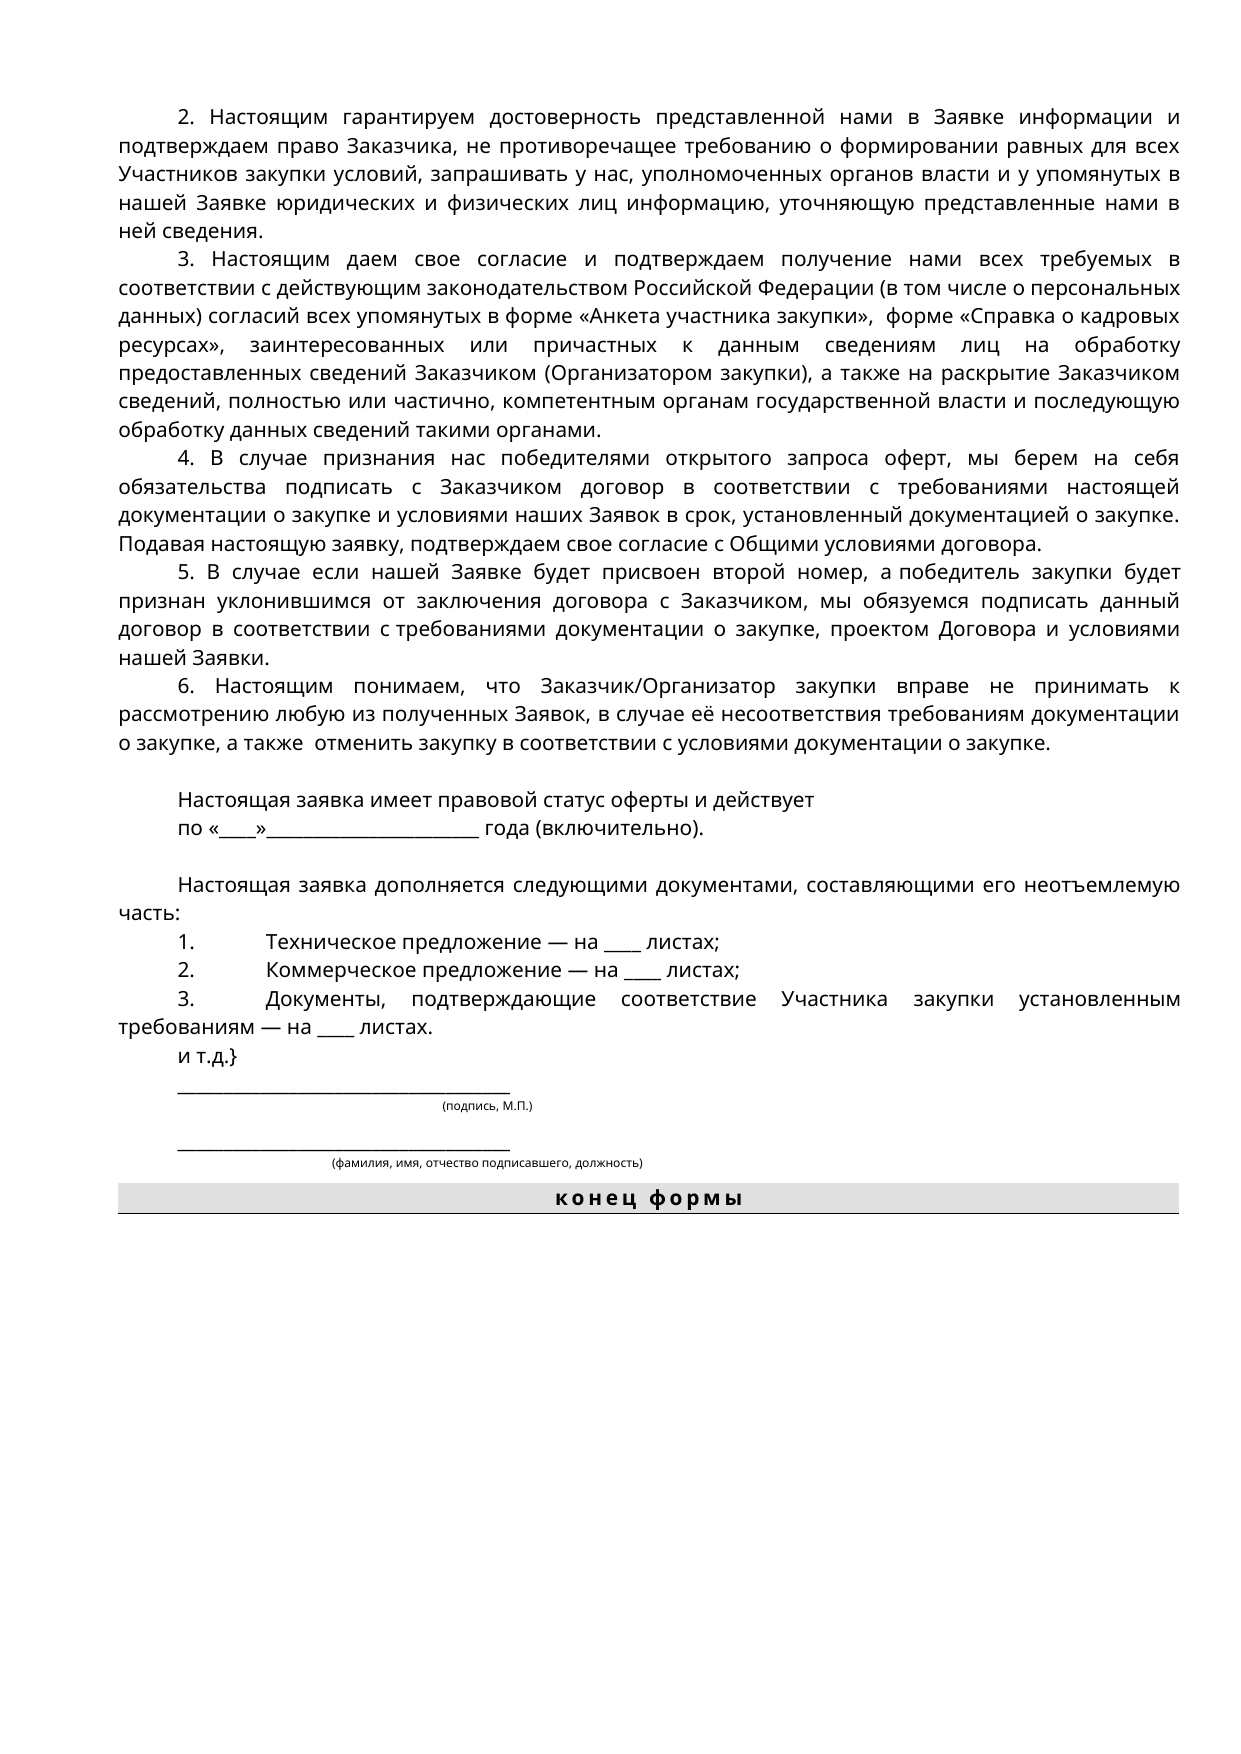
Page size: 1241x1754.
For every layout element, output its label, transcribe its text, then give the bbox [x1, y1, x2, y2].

text ____________________________________ [118, 1126, 1181, 1154]
text конец формы [118, 1183, 1179, 1213]
text ____________________________________ [118, 1069, 1181, 1098]
text 2. Коммерческое предложение — на ____ листах; [118, 955, 1181, 984]
text 5. В случае если нашей Заявке будет присвоен второй номер, а победитель закупки будет признан уклонившимся от заключения договора с Заказчиком, мы обязуемся подписать данный договор в соответствии с требованиями документации о закупке, проектом Договора и условиями нашей Заявки. [118, 557, 1181, 671]
text по «____»_______________________ года (включительно). [118, 813, 1181, 842]
text 3. Настоящим даем свое согласие и подтверждаем получение нами всех требуемых в соответствии с действующим законодательством Российской Федерации (в том числе о персональных данных) согласий всех упомянутых в форме «Анкета участника закупки», форме «Справка о кадровых ресурсах», заинтересованных или причастных к данным сведениям лиц на обработку предоставленных сведений Заказчиком (Организатором закупки), а также на раскрытие Заказчиком сведений, полностью или частично, компетентным органам государственной власти и последующую обработку данных сведений такими органами. [118, 244, 1181, 443]
text 2. Настоящим гарантируем достоверность представленной нами в Заявке информации и подтверждаем право Заказчика, не противоречащее требованию о формировании равных для всех Участников закупки условий, запрашивать у нас, уполномоченных органов власти и у упомянутых в нашей Заявке юридических и физических лиц информацию, уточняющую представленные нами в ней сведения. [118, 102, 1181, 244]
text (подпись, М.П.) [118, 1098, 797, 1126]
text 3. Документы, подтверждающие соответствие Участника закупки установленным требованиям — на ____ листах. [118, 984, 1181, 1041]
text Настоящая заявка имеет правовой статус оферты и действует [118, 785, 1181, 813]
text 4. В случае признания нас победителями открытого запроса оферт, мы берем на себя обязательства подписать с Заказчиком договор в соответствии с требованиями настоящей документации о закупке и условиями наших Заявок в срок, установленный документацией о закупке. Подавая настоящую заявку, подтверждаем свое согласие с Общими условиями договора. [118, 443, 1181, 557]
text 6. Настоящим понимаем, что Заказчик/Организатор закупки вправе не принимать к рассмотрению любую из полученных Заявок, в случае её несоответствия требованиям документации о закупке, а также отменить закупку в соответствии с условиями документации о закупке. [118, 671, 1181, 756]
text (фамилия, имя, отчество подписавшего, должность) [118, 1154, 797, 1183]
text и т.д.} [118, 1041, 1181, 1069]
text 1. Техническое предложение — на ____ листах; [118, 927, 1181, 955]
text Настоящая заявка дополняется следующими документами, составляющими его неотъемлемую часть: [118, 870, 1181, 927]
